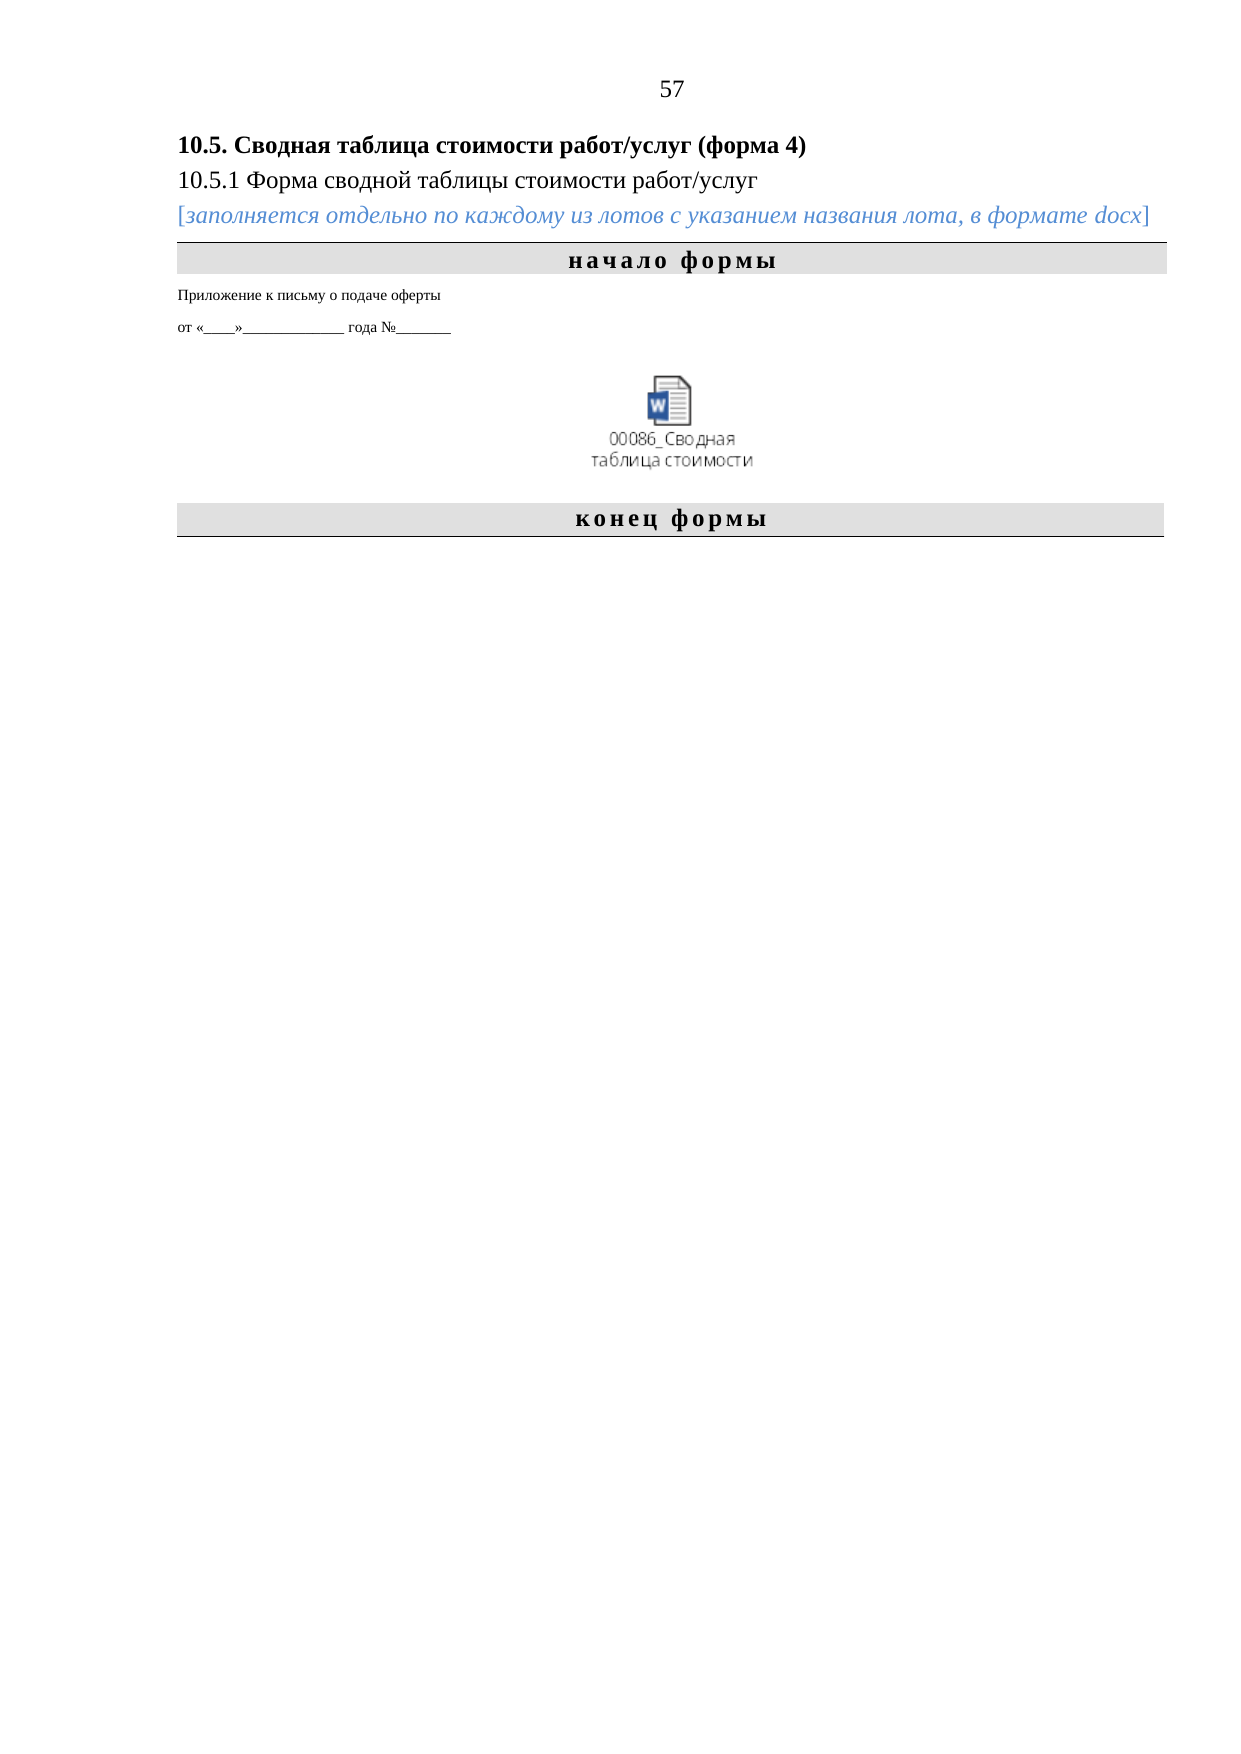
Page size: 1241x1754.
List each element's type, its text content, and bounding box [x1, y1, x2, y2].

text начало формы [177, 243, 1167, 274]
text [заполняется отдельно по каждому из лотов с указанием названия лота, в формате docx] [177, 201, 1167, 229]
text 10.5.1 Форма сводной таблицы стоимости работ/услуг [177, 166, 1167, 194]
text конец формы [177, 503, 1164, 536]
text 10.5. Сводная таблица стоимости работ/услуг (форма 4) [177, 131, 1167, 159]
text Приложение к письму о подаче оферты от «____»_____________ года №_______ [177, 286, 1167, 348]
